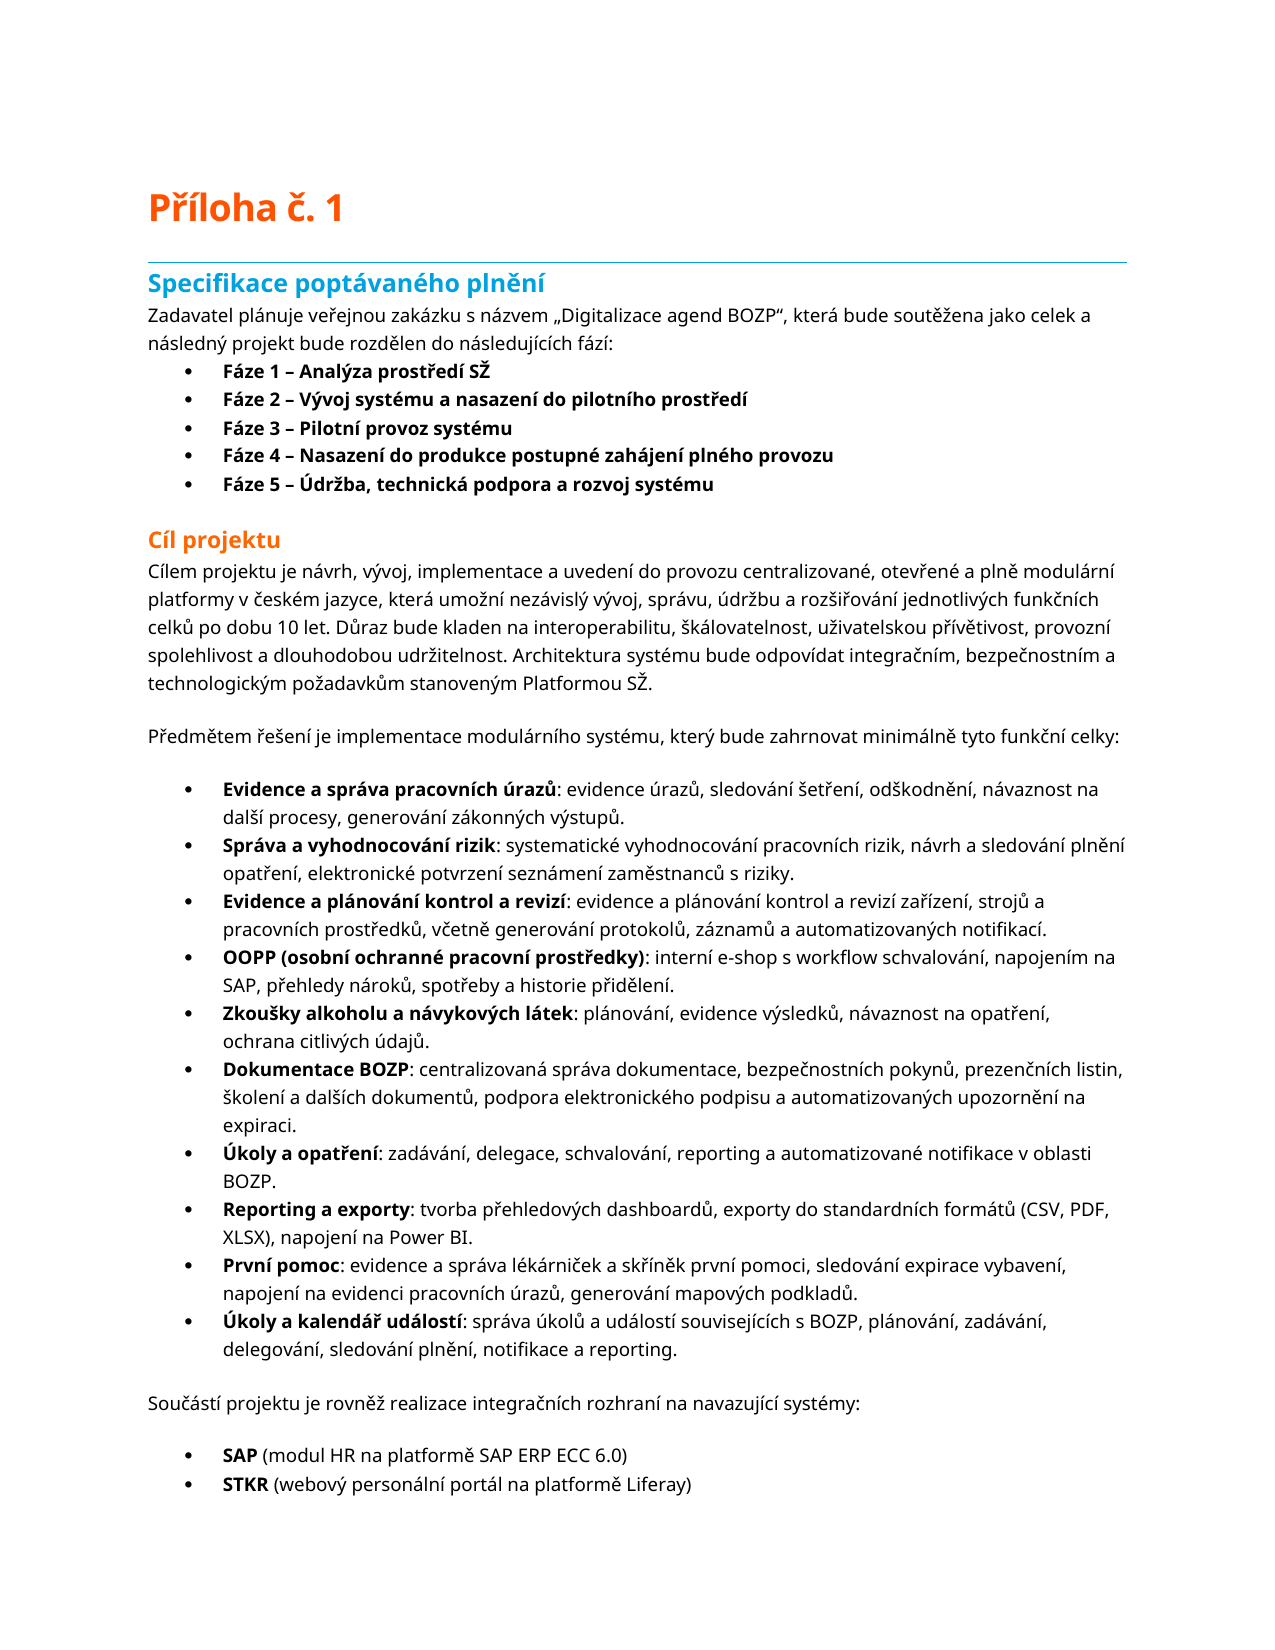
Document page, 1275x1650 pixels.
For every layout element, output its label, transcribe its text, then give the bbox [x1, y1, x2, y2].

list Fáze 5 – Údržba, technická podpora a rozvoj systému [185, 471, 1127, 496]
list Fáze 4 – Nasazení do produkce postupné zahájení plného provozu [185, 443, 1127, 468]
list OOPP (osobní ochranné pracovní prostředky): interní e-shop s workflow schvalování, napojením na SAP, přehledy nároků, spotřeby a historie přidělení. [185, 944, 1127, 998]
list Reporting a exporty: tvorba přehledových dashboardů, exporty do standardních formátů (CSV, PDF, XLSX), napojení na Power BI. [185, 1197, 1127, 1250]
text Součástí projektu je rovněž realizace integračních rozhraní na navazující systémy: [148, 1390, 1127, 1415]
list Dokumentace BOZP: centralizovaná správa dokumentace, bezpečnostních pokynů, prezenčních listin, školení a dalších dokumentů, podpora elektronického podpisu a automatizovaných upozornění na expiraci. [185, 1057, 1127, 1138]
list Evidence a plánování kontrol a revizí: evidence a plánování kontrol a revizí zařízení, strojů a pracovních prostředků, včetně generování protokolů, záznamů a automatizovaných notifikací. [185, 888, 1127, 942]
text Předmětem řešení je implementace modulárního systému, který bude zahrnovat minimálně tyto funkční celky: [148, 723, 1127, 749]
subtitle Specifikace poptávaného plnění [148, 263, 1127, 299]
subtitle Cíl projektu [148, 524, 1127, 555]
list STKR (webový personální portál na platformě Liferay) [185, 1471, 1127, 1496]
subtitle Příloha č. 1 [148, 181, 1127, 232]
list Fáze 1 – Analýza prostředí SŽ [185, 359, 1127, 384]
list Evidence a správa pracovních úrazů: evidence úrazů, sledování šetření, odškodnění, návaznost na další procesy, generování zákonných výstupů. [185, 776, 1127, 830]
list Úkoly a kalendář událostí: správa úkolů a událostí souvisejících s BOZP, plánování, zadávání, delegování, sledování plnění, notifikace a reporting. [185, 1309, 1127, 1362]
list Správa a vyhodnocování rizik: systematické vyhodnocování pracovních rizik, návrh a sledování plnění opatření, elektronické potvrzení seznámení zaměstnanců s riziky. [185, 832, 1127, 886]
list První pomoc: evidence a správa lékárniček a skříněk první pomoci, sledování expirace vybavení, napojení na evidenci pracovních úrazů, generování mapových podkladů. [185, 1253, 1127, 1306]
text Zadavatel plánuje veřejnou zakázku s názvem „Digitalizace agend BOZP“, která bude soutěžena jako celek a následný projekt bude rozdělen do následujících fází: [148, 303, 1127, 356]
list Fáze 2 – Vývoj systému a nasazení do pilotního prostředí [185, 387, 1127, 412]
list SAP (modul HR na platformě SAP ERP ECC 6.0) [185, 1443, 1127, 1468]
text Cílem projektu je návrh, vývoj, implementace a uvedení do provozu centralizované, otevřené a plně modulární platformy v českém jazyce, která umožní nezávislý vývoj, správu, údržbu a rozšiřování jednotlivých funkčních celků po dobu 10 let. Důraz bude kladen na interoperabilitu, škálovatelnost, uživatelskou přívětivost, provozní spolehlivost a dlouhodobou udržitelnost. Architektura systému bude odpovídat integračním, bezpečnostním a technologickým požadavkům stanoveným Platformou SŽ. [148, 558, 1127, 696]
list Zkoušky alkoholu a návykových látek: plánování, evidence výsledků, návaznost na opatření, ochrana citlivých údajů. [185, 1001, 1127, 1054]
list Fáze 3 – Pilotní provoz systému [185, 415, 1127, 440]
list Úkoly a opatření: zadávání, delegace, schvalování, reporting a automatizované notifikace v oblasti BOZP. [185, 1141, 1127, 1194]
